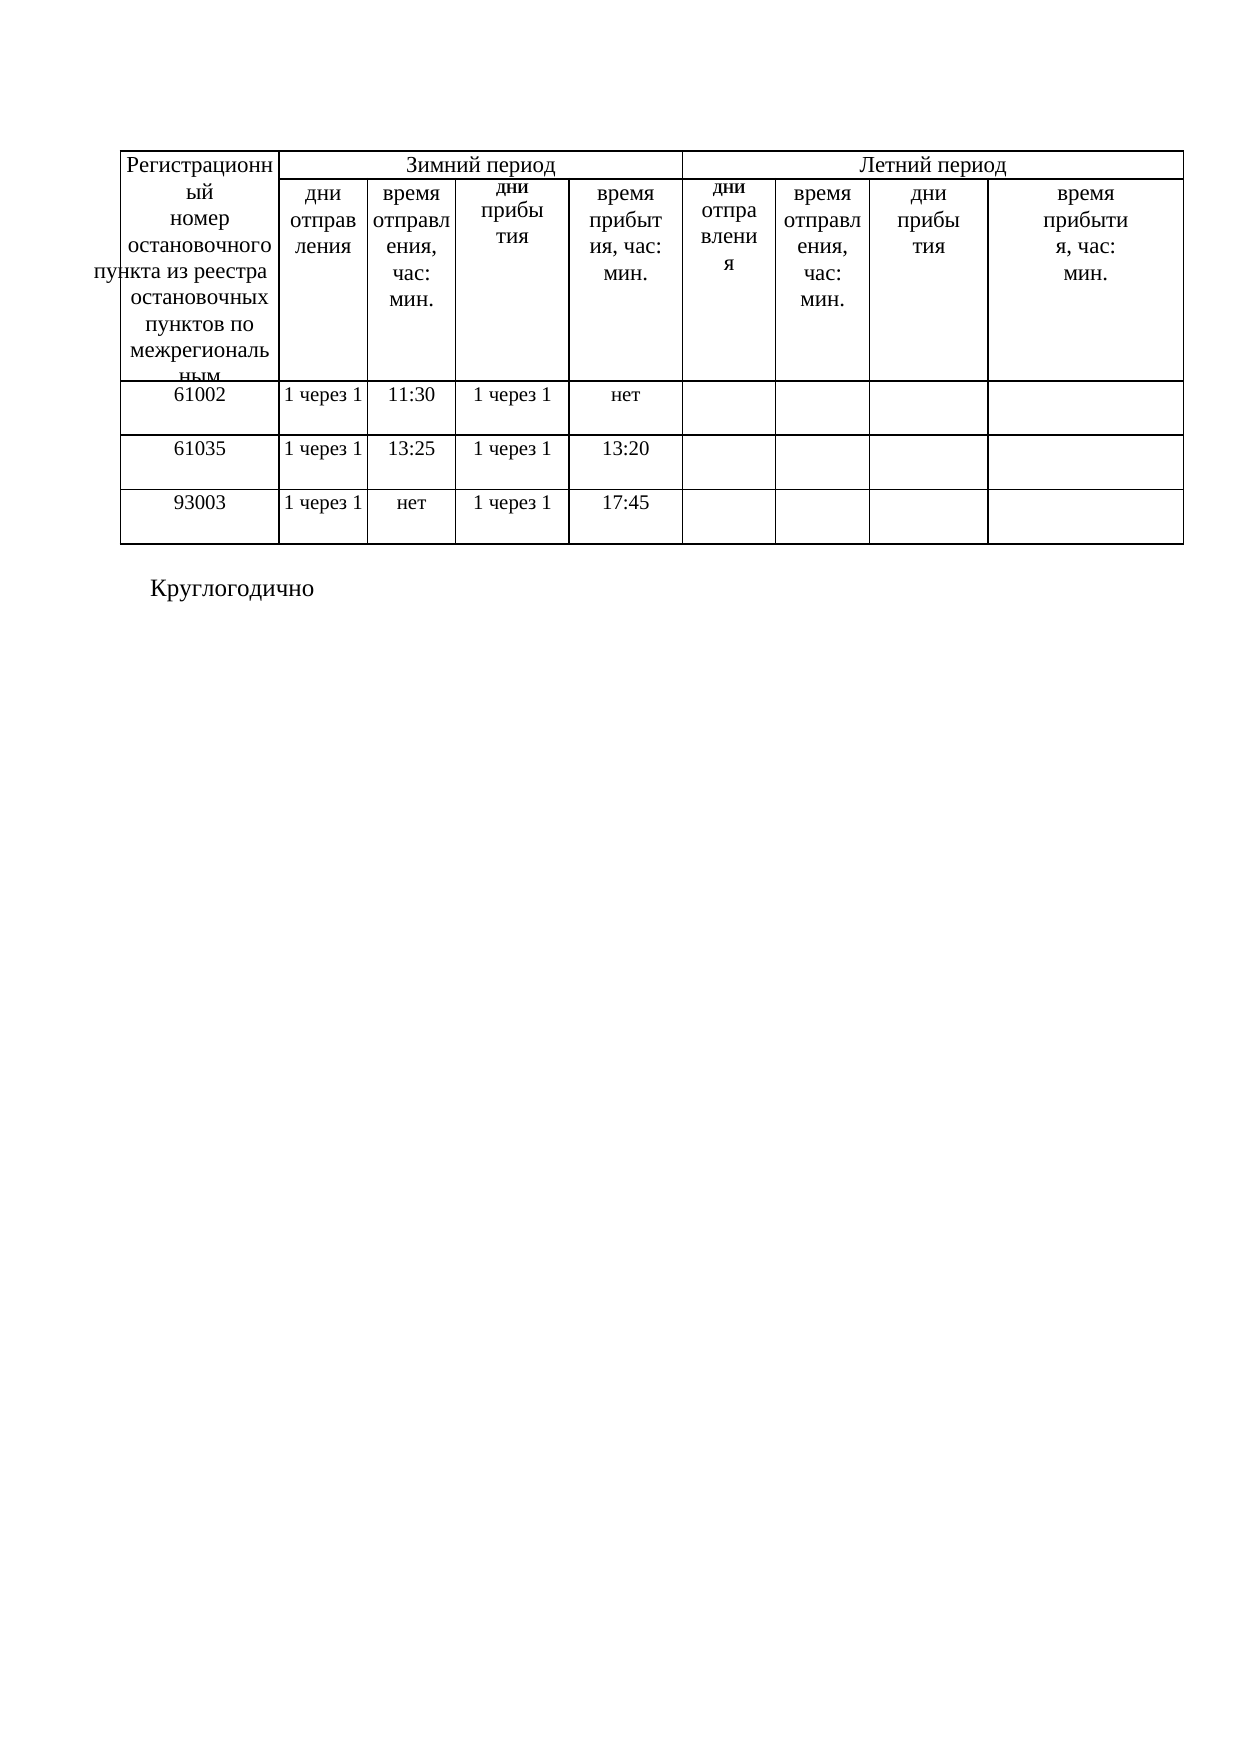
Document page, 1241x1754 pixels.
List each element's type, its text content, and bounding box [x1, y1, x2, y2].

table_cell [683, 490, 775, 543]
table_cell ДНИ отпра влени я [683, 180, 775, 380]
table_cell [870, 436, 987, 489]
table_cell нет [570, 382, 682, 434]
table_cell 61002 [121, 382, 278, 434]
table_header Зимний период [280, 152, 682, 178]
table_cell 1 через 1 [280, 490, 367, 543]
table_cell время отправл ения, час: мин. [776, 180, 869, 380]
table_cell дни прибы тия [870, 180, 987, 380]
table_cell 1 через 1 [456, 490, 568, 543]
table_cell 13:25 [368, 436, 455, 489]
table_cell 1 через 1 [456, 382, 568, 434]
table_cell [683, 436, 775, 489]
text Круглогодично [150, 573, 1090, 602]
table_cell 11:30 [368, 382, 455, 434]
table_cell время прибыти я, час: мин. [989, 180, 1183, 380]
table_cell [989, 490, 1183, 543]
table_cell 61035 [121, 436, 278, 489]
table_cell дни отправ ления [280, 180, 367, 380]
table_cell ДНИ прибы тия [456, 180, 568, 380]
table_cell нет [368, 490, 455, 543]
table_header Летний период [683, 152, 1183, 178]
table_cell время прибыт ия, час: мин. [570, 180, 682, 380]
table_cell [683, 382, 775, 434]
table_cell 1 через 1 [280, 436, 367, 489]
table_cell [870, 490, 987, 543]
table_cell [870, 382, 987, 434]
table_cell 17:45 [570, 490, 682, 543]
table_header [121, 152, 278, 380]
table_cell 13:20 [570, 436, 682, 489]
table_cell 93003 [121, 490, 278, 543]
table_cell [989, 436, 1183, 489]
table_cell 1 через 1 [280, 382, 367, 434]
table_cell 1 через 1 [456, 436, 568, 489]
table_cell [776, 382, 869, 434]
table_cell [989, 382, 1183, 434]
table_cell время отправл ения, час: мин. [368, 180, 455, 380]
table_cell [776, 490, 869, 543]
table_cell [776, 436, 869, 489]
